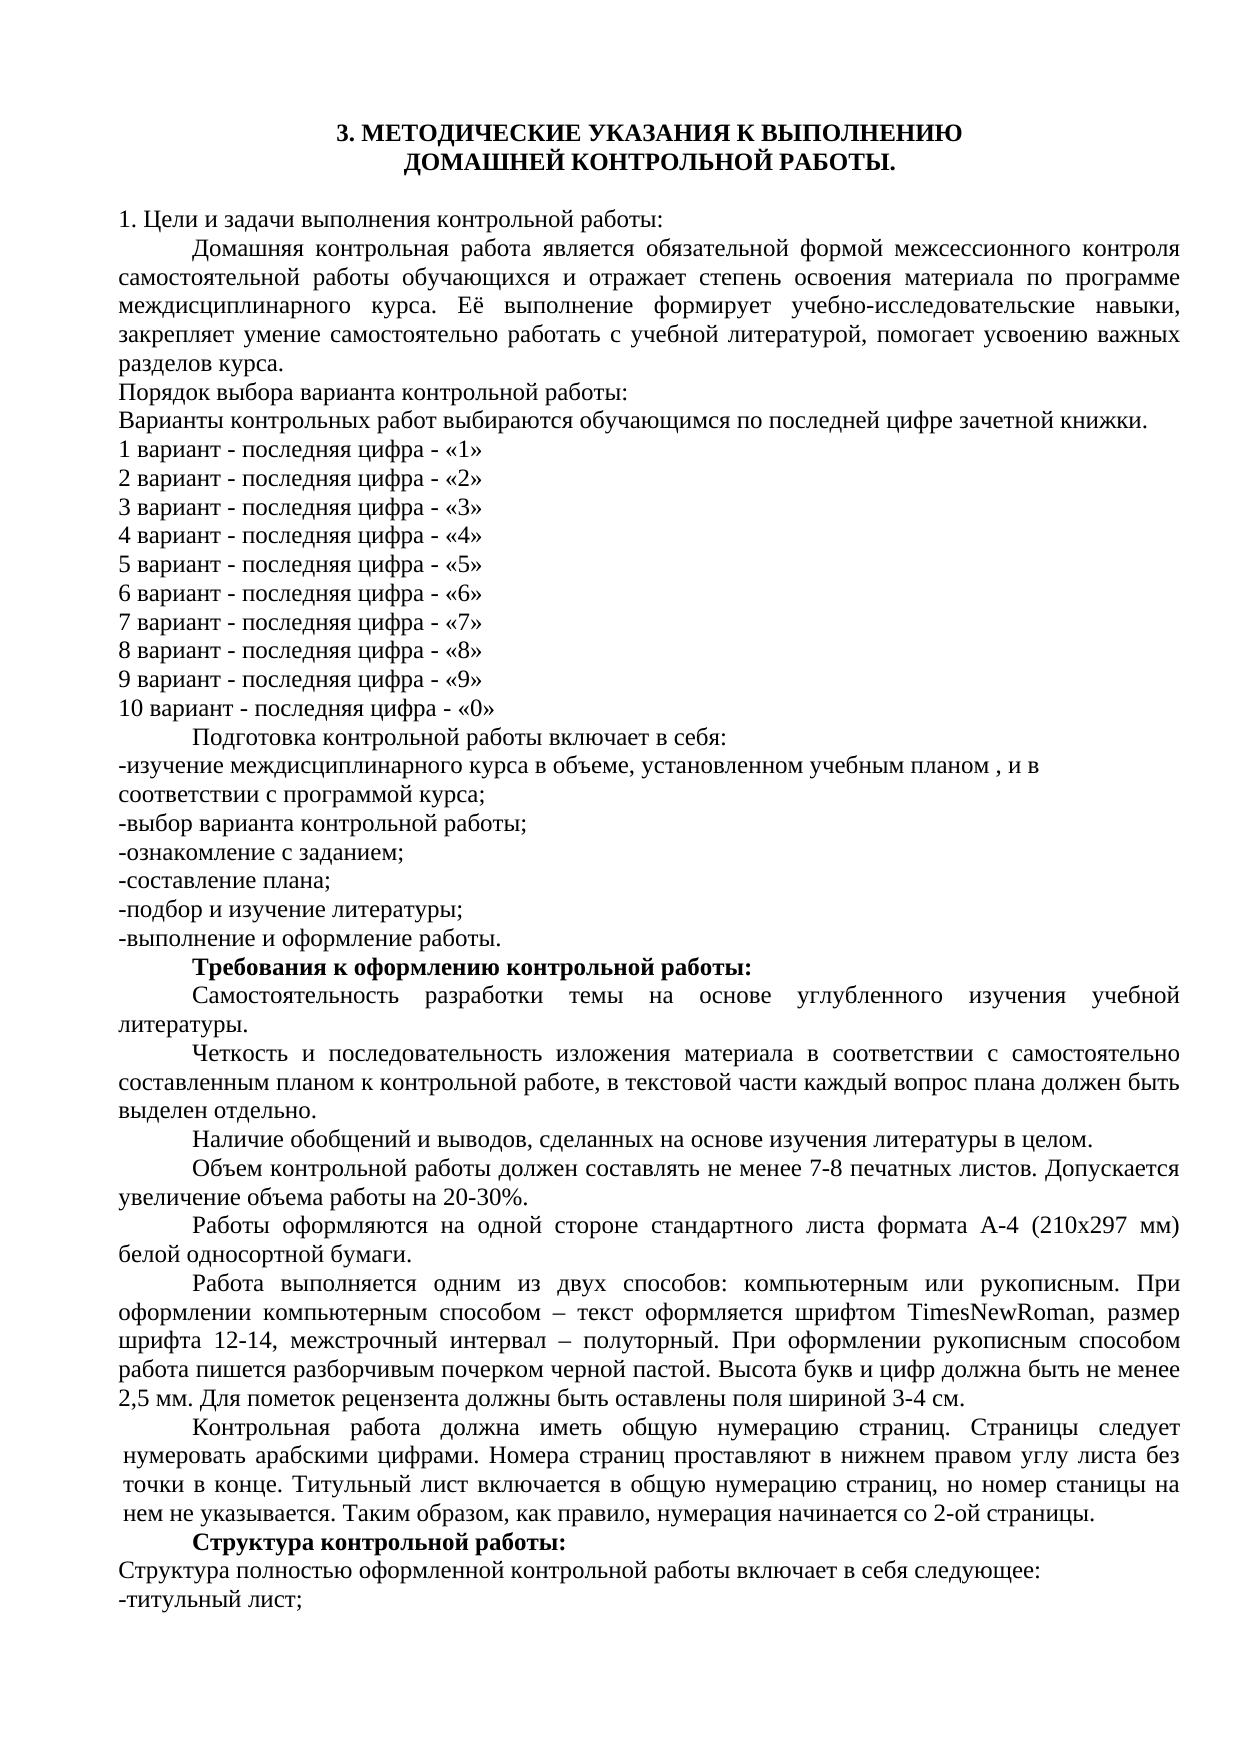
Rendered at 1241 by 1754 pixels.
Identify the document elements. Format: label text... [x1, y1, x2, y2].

text Работы оформляются на одной стороне стандартного листа формата А-4 (210х297 мм) белой односортной бумаги. [118, 1211, 1181, 1268]
text -титульный лист; [118, 1584, 1181, 1613]
text -выбор варианта контрольной работы; [118, 808, 1181, 837]
text -изучение междисциплинарного курса в объеме, установленном учебным планом , и в соответствии с программой курса; [118, 751, 1181, 808]
text Самостоятельность разработки темы на основе углубленного изучения учебной литературы. [118, 981, 1181, 1038]
text 10 вариант - последняя цифра - «0» [118, 693, 1181, 722]
text Подготовка контрольной работы включает в себя: [118, 722, 1181, 751]
text 1 вариант - последняя цифра - «1» [118, 434, 1181, 463]
text 9 вариант - последняя цифра - «9» [118, 664, 1181, 693]
text Наличие обобщений и выводов, сделанных на основе изучения литературы в целом. [118, 1124, 1181, 1153]
text 7 вариант - последняя цифра - «7» [118, 607, 1181, 636]
text Структура полностью оформленной контрольной работы включает в себя следующее: [118, 1556, 1181, 1584]
text Четкость и последовательность изложения материала в соответствии с самостоятельно составленным планом к контрольной работе, в текстовой части каждый вопрос плана должен быть выделен отдельно. [118, 1038, 1181, 1124]
text 5 вариант - последняя цифра - «5» [118, 549, 1181, 578]
text 4 вариант - последняя цифра - «4» [118, 521, 1181, 549]
text 1. Цели и задачи выполнения контрольной работы: [118, 204, 1181, 233]
text Варианты контрольных работ выбираются обучающимся по последней цифре зачетной книжки. [118, 406, 1181, 434]
text -подбор и изучение литературы; [118, 894, 1181, 923]
text -выполнение и оформление работы. [118, 923, 1181, 952]
text Требования к оформлению контрольной работы: [118, 952, 1181, 981]
text 6 вариант - последняя цифра - «6» [118, 578, 1181, 607]
text Порядок выбора варианта контрольной работы: [118, 377, 1181, 406]
text Структура контрольной работы: [118, 1527, 1181, 1556]
text 3 вариант - последняя цифра - «3» [118, 492, 1181, 521]
text 8 вариант - последняя цифра - «8» [118, 636, 1181, 664]
text -ознакомление с заданием; [118, 837, 1181, 866]
text ДОМАШНЕЙ КОНТРОЛЬНОЙ РАБОТЫ. [118, 147, 1181, 176]
text Работа выполняется одним из двух способов: компьютерным или рукописным. При оформлении компьютерным способом – текст оформляется шрифтом TimesNewRoman, размер шрифта 12-14, межстрочный интервал – полуторный. При оформлении рукописным способом работа пишется разборчивым почерком черной пастой. Высота букв и цифр должна быть не менее 2,5 мм. Для пометок рецензента должны быть оставлены поля шириной 3-4 см. [118, 1268, 1181, 1412]
text -составление плана; [118, 866, 1181, 894]
text Объем контрольной работы должен составлять не менее 7-8 печатных листов. Допускается увеличение объема работы на 20-30%. [118, 1153, 1181, 1211]
text 3. МЕТОДИЧЕСКИЕ УКАЗАНИЯ К ВЫПОЛНЕНИЮ [118, 118, 1181, 147]
text Домашняя контрольная работа является обязательной формой межсессионного контроля самостоятельной работы обучающихся и отражает степень освоения материала по программе междисциплинарного курса. Её выполнение формирует учебно-исследовательские навыки, закрепляет умение самостоятельно работать с учебной литературой, помогает усвоению важных разделов курса. [118, 233, 1181, 377]
text Контрольная работа должна иметь общую нумерацию страниц. Страницы следует нумеровать арабскими цифрами. Номера страниц проставляют в нижнем правом углу листа без точки в конце. Титульный лист включается в общую нумерацию страниц, но номер станицы на нем не указывается. Таким образом, как правило, нумерация начинается со 2-ой страницы. [123, 1412, 1181, 1527]
text 2 вариант - последняя цифра - «2» [118, 463, 1181, 492]
